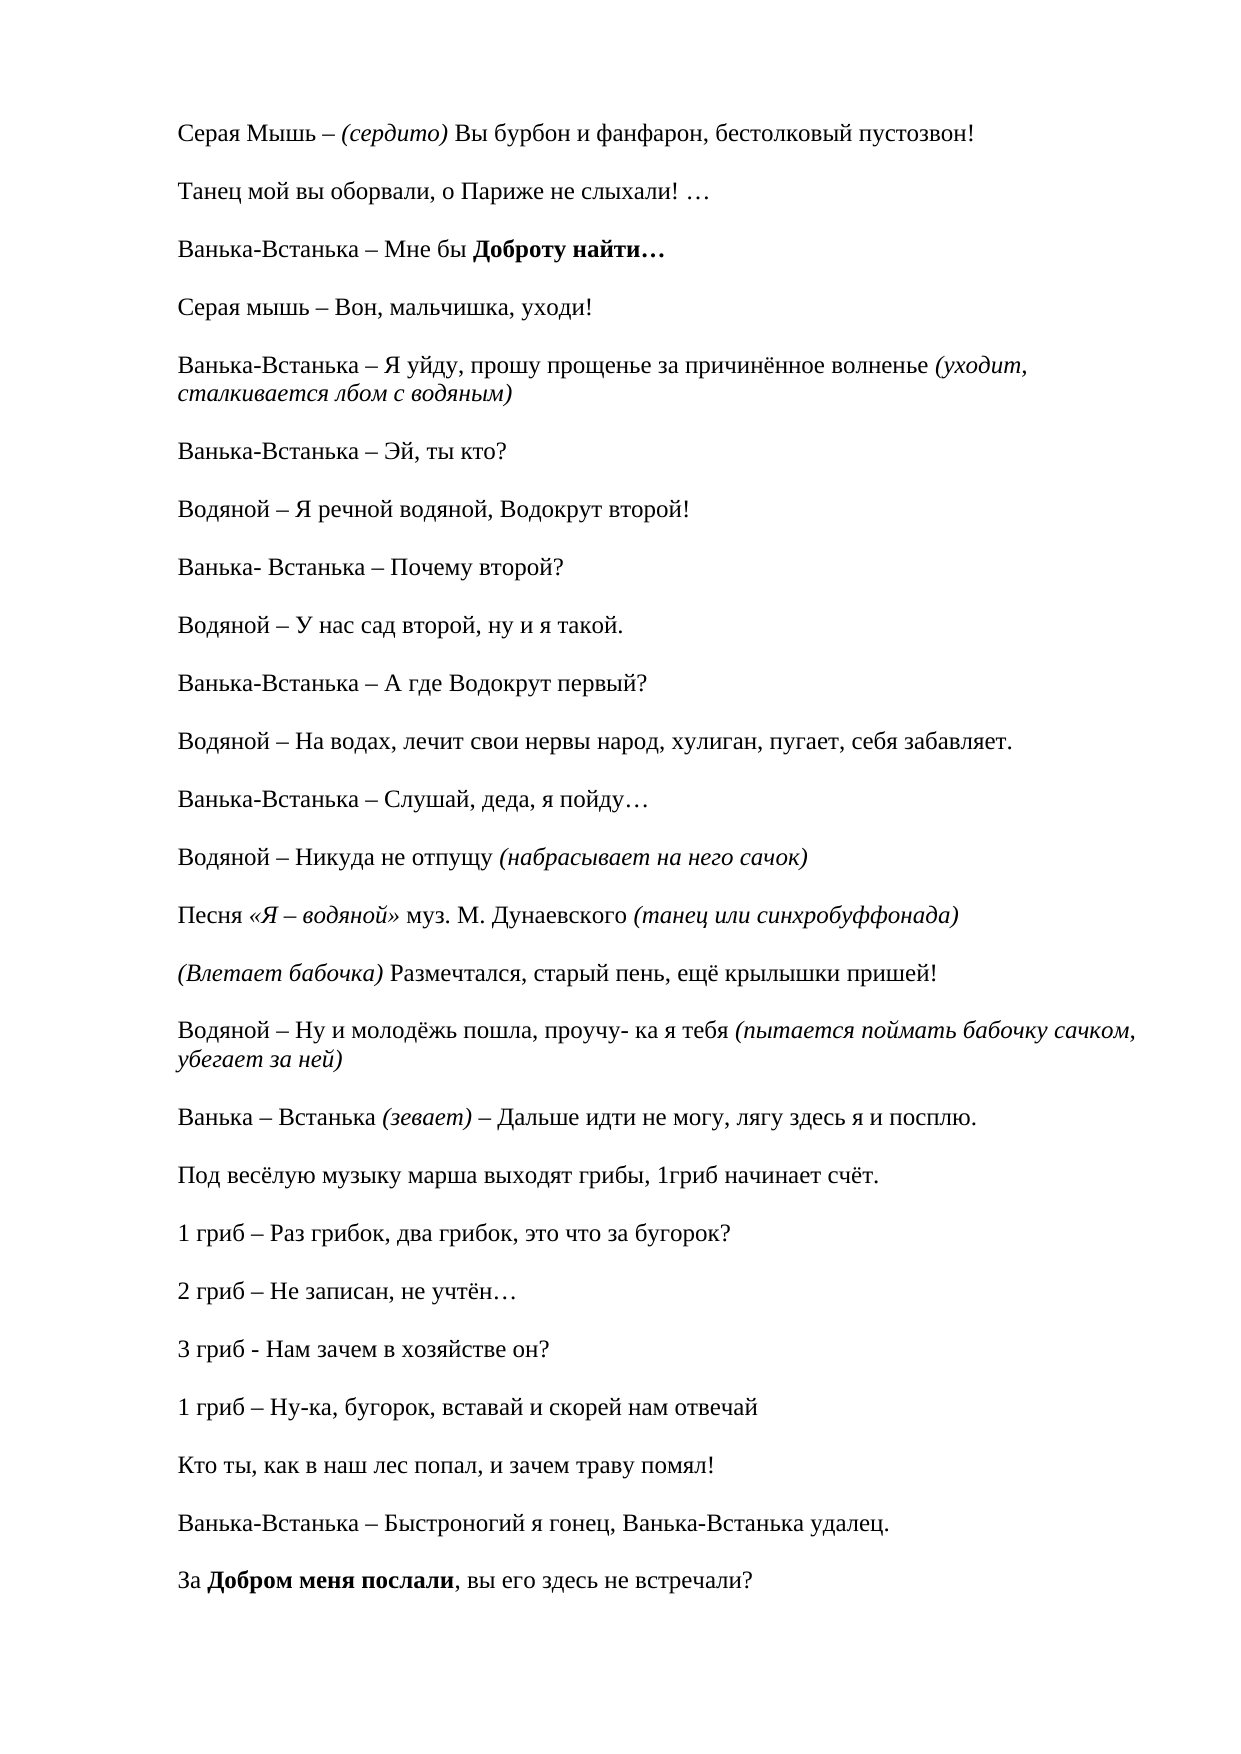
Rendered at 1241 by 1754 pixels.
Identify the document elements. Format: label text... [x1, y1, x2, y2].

text Песня «Я – водяной» муз. М. Дунаевского (танец или синхробуффонада) [177, 900, 1152, 928]
text Водяной – Я речной водяной, Водокрут второй! [177, 494, 1152, 523]
text Кто ты, как в наш лес попал, и зачем траву помял! [177, 1450, 1152, 1478]
text Ванька-Встанька – Эй, ты кто? [177, 436, 1152, 465]
text 1 гриб – Раз грибок, два грибок, это что за бугорок? [177, 1218, 1152, 1247]
text За Добром меня послали, вы его здесь не встречали? [177, 1566, 1152, 1594]
text Ванька-Встанька – А где Водокрут первый? [177, 668, 1152, 697]
text Серая Мышь – (сердито) Вы бурбон и фанфарон, бестолковый пустозвон! [177, 118, 1152, 147]
text Танец мой вы оборвали, о Париже не слыхали! … [177, 176, 1152, 205]
text Водяной – Никуда не отпущу (набрасывает на него сачок) [177, 842, 1152, 871]
text Водяной – Ну и молодёжь пошла, проучу- ка я тебя (пытается поймать бабочку сачком, убегает за ней) [177, 1016, 1152, 1073]
text Под весёлую музыку марша выходят грибы, 1гриб начинает счёт. [177, 1160, 1152, 1189]
text (Влетает бабочка) Размечтался, старый пень, ещё крылышки пришей! [177, 958, 1152, 986]
text Серая мышь – Вон, мальчишка, уходи! [177, 292, 1152, 321]
text 2 гриб – Не записан, не учтён… [177, 1276, 1152, 1305]
text Ванька-Встанька – Мне бы Доброту найти… [177, 234, 1152, 263]
text Водяной – На водах, лечит свои нервы народ, хулиган, пугает, себя забавляет. [177, 726, 1152, 755]
text Ванька-Встанька – Я уйду, прошу прощенье за причинённое волненье (уходит, сталкивается лбом с водяным) [177, 350, 1152, 407]
text Ванька-Встанька – Слушай, деда, я пойду… [177, 784, 1152, 813]
text 3 гриб - Нам зачем в хозяйстве он? [177, 1334, 1152, 1363]
text Ванька-Встанька – Быстроногий я гонец, Ванька-Встанька удалец. [177, 1508, 1152, 1536]
text Ванька – Встанька (зевает) – Дальше идти не могу, лягу здесь я и посплю. [177, 1102, 1152, 1131]
text Водяной – У нас сад второй, ну и я такой. [177, 610, 1152, 639]
text 1 гриб – Ну-ка, бугорок, вставай и скорей нам отвечай [177, 1392, 1152, 1421]
text Ванька- Встанька – Почему второй? [177, 552, 1152, 581]
